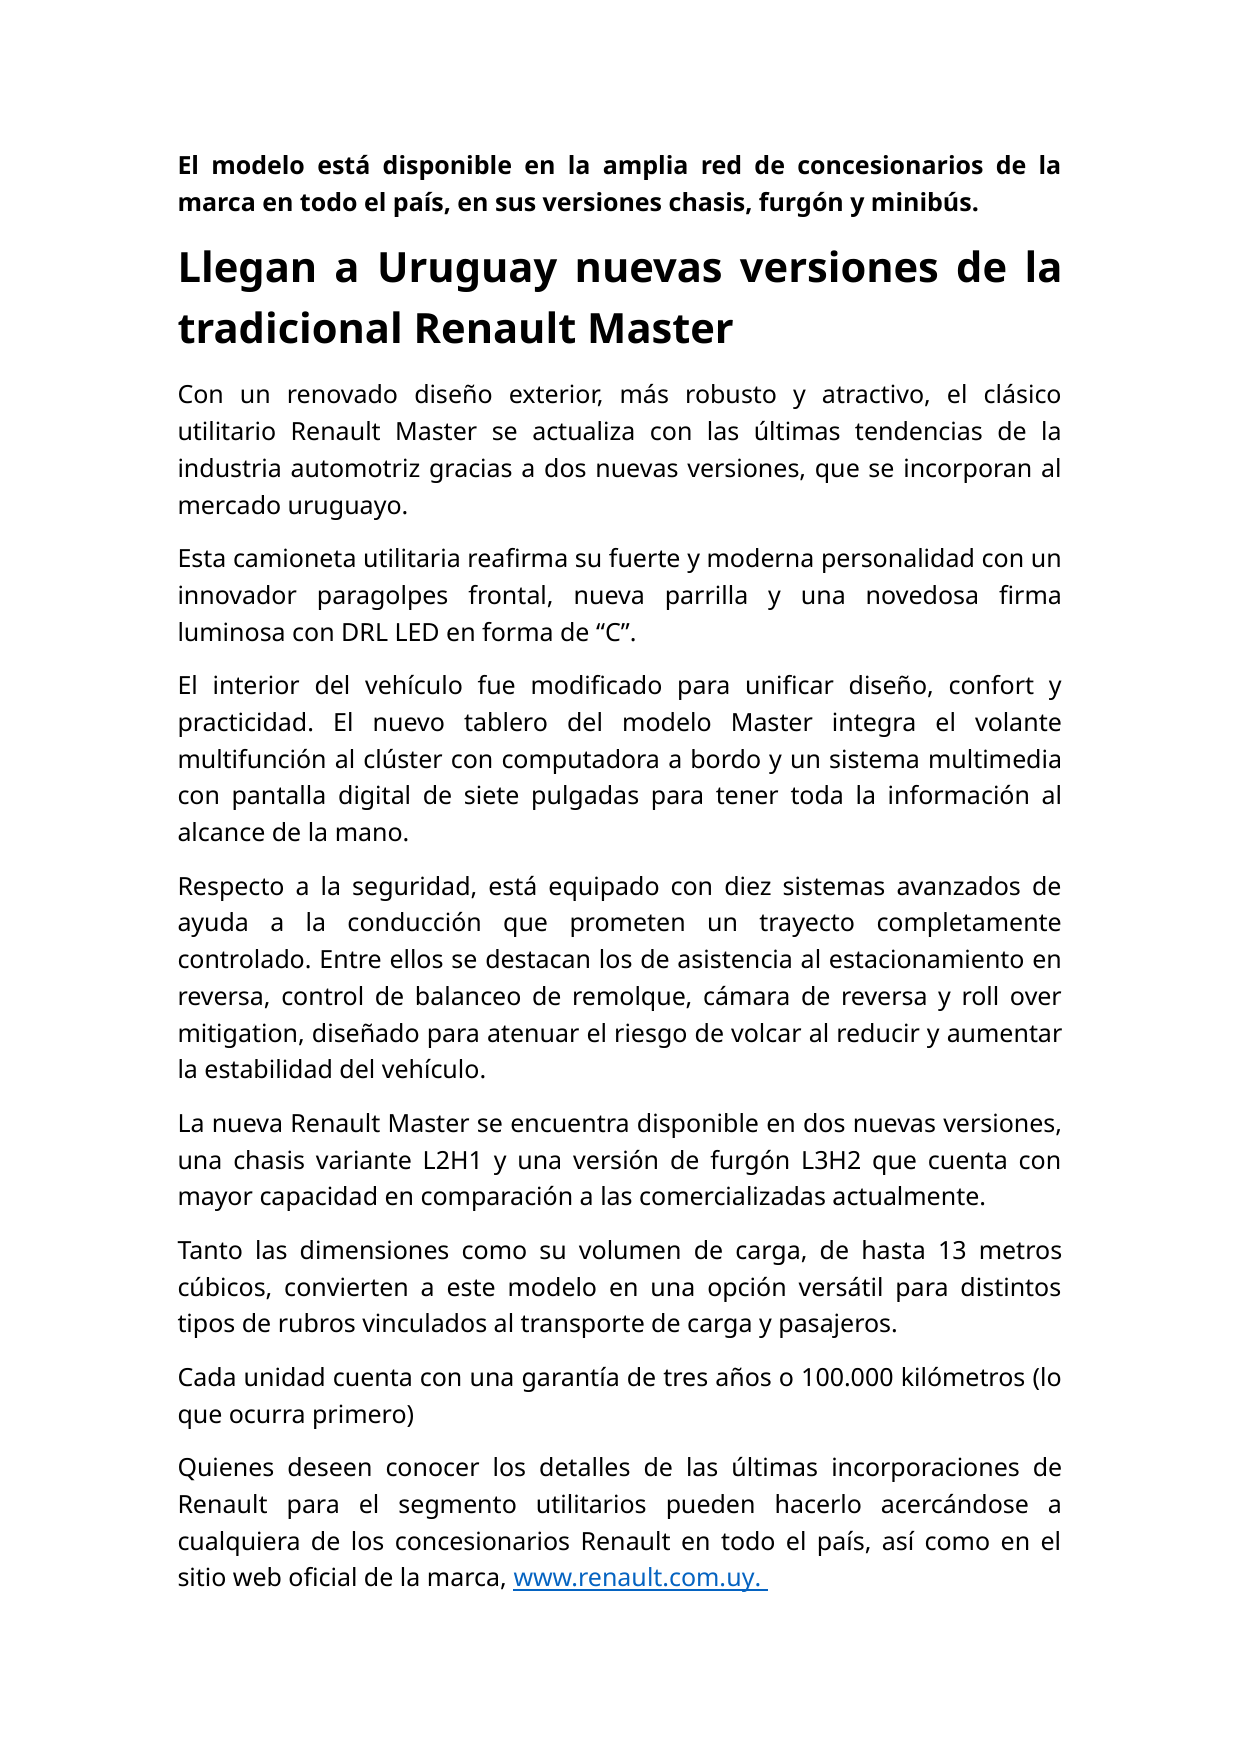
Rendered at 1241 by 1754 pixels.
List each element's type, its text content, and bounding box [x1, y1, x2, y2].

text Cada unidad cuenta con una garantía de tres años o 100.000 kilómetros (lo que ocurra primero) [177, 1359, 1063, 1430]
text Respecto a la seguridad, está equipado con diez sistemas avanzados de ayuda a la conducción que prometen un trayecto completamente controlado. Entre ellos se destacan los de asistencia al estacionamiento en reversa, control de balanceo de remolque, cámara de reversa y roll over mitigation, diseñado para atenuar el riesgo de volcar al reducir y aumentar la estabilidad del vehículo. [177, 868, 1063, 1086]
text Con un renovado diseño exterior, más robusto y atractivo, el clásico utilitario Renault Master se actualiza con las últimas tendencias de la industria automotriz gracias a dos nuevas versiones, que se incorporan al mercado uruguayo. [177, 377, 1063, 521]
text El interior del vehículo fue modificado para unificar diseño, confort y practicidad. El nuevo tablero del modelo Master integra el volante multifunción al clúster con computadora a bordo y un sistema multimedia con pantalla digital de siete pulgadas para tener toda la información al alcance de la mano. [177, 668, 1063, 849]
text Esta camioneta utilitaria reafirma su fuerte y moderna personalidad con un innovador paragolpes frontal, nueva parrilla y una novedosa firma luminosa con DRL LED en forma de “C”. [177, 541, 1063, 648]
text La nueva Renault Master se encuentra disponible en dos nuevas versiones, una chasis variante L2H1 y una versión de furgón L3H2 que cuenta con mayor capacidad en comparación a las comercializadas actualmente. [177, 1106, 1063, 1213]
text El modelo está disponible en la amplia red de concesionarios de la marca en todo el país, en sus versiones chasis, furgón y minibús. [177, 148, 1063, 218]
text Llegan a Uruguay nuevas versiones de la tradicional Renault Master [177, 238, 1063, 356]
text Quienes deseen conocer los detalles de las últimas incorporaciones de Renault para el segmento utilitarios pueden hacerlo acercándose a cualquiera de los concesionarios Renault en todo el país, así como en el sitio web oficial de la marca, www.renault.com.uy. [177, 1450, 1063, 1594]
text Tanto las dimensiones como su volumen de carga, de hasta 13 metros cúbicos, convierten a este modelo en una opción versátil para distintos tipos de rubros vinculados al transporte de carga y pasajeros. [177, 1232, 1063, 1340]
